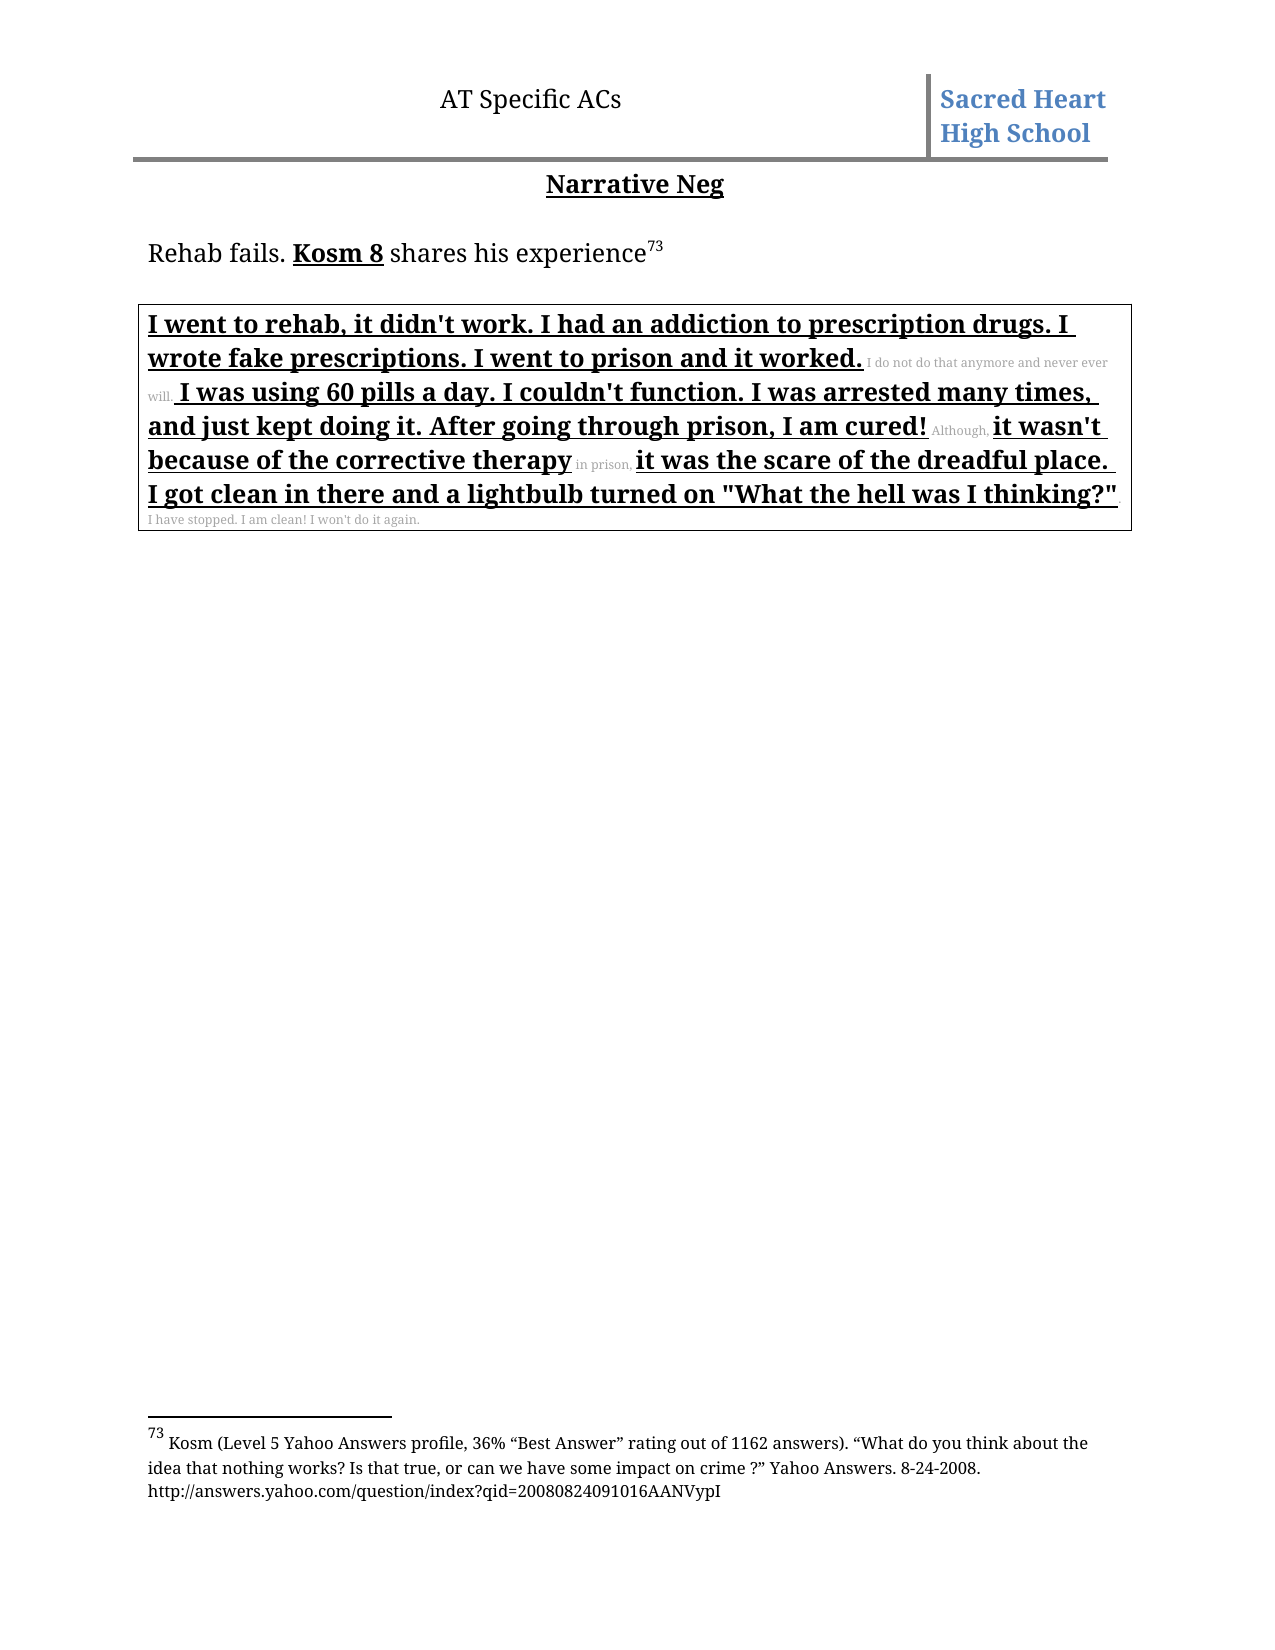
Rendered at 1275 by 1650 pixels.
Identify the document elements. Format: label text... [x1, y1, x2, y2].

text I went to rehab, it didn't work. I had an addiction to prescription drugs. I wrote fake prescriptions. I went to prison and it worked. I do not do that anymore and never ever will. I was using 60 pills a day. I couldn't function. I was arrested many times, and just kept doing it. After going through prison, I am cured! Although, it wasn't because of the corrective therapy in prison, it was the scare of the dreadful place. I got clean in there and a lightbulb turned on "What the hell was I thinking?". I have stopped. I am clean! I won't do it again. [139, 305, 1131, 530]
subtitle Narrative Neg [148, 167, 1122, 201]
text Rehab fails. Kosm 8 shares his experience [148, 235, 1122, 269]
